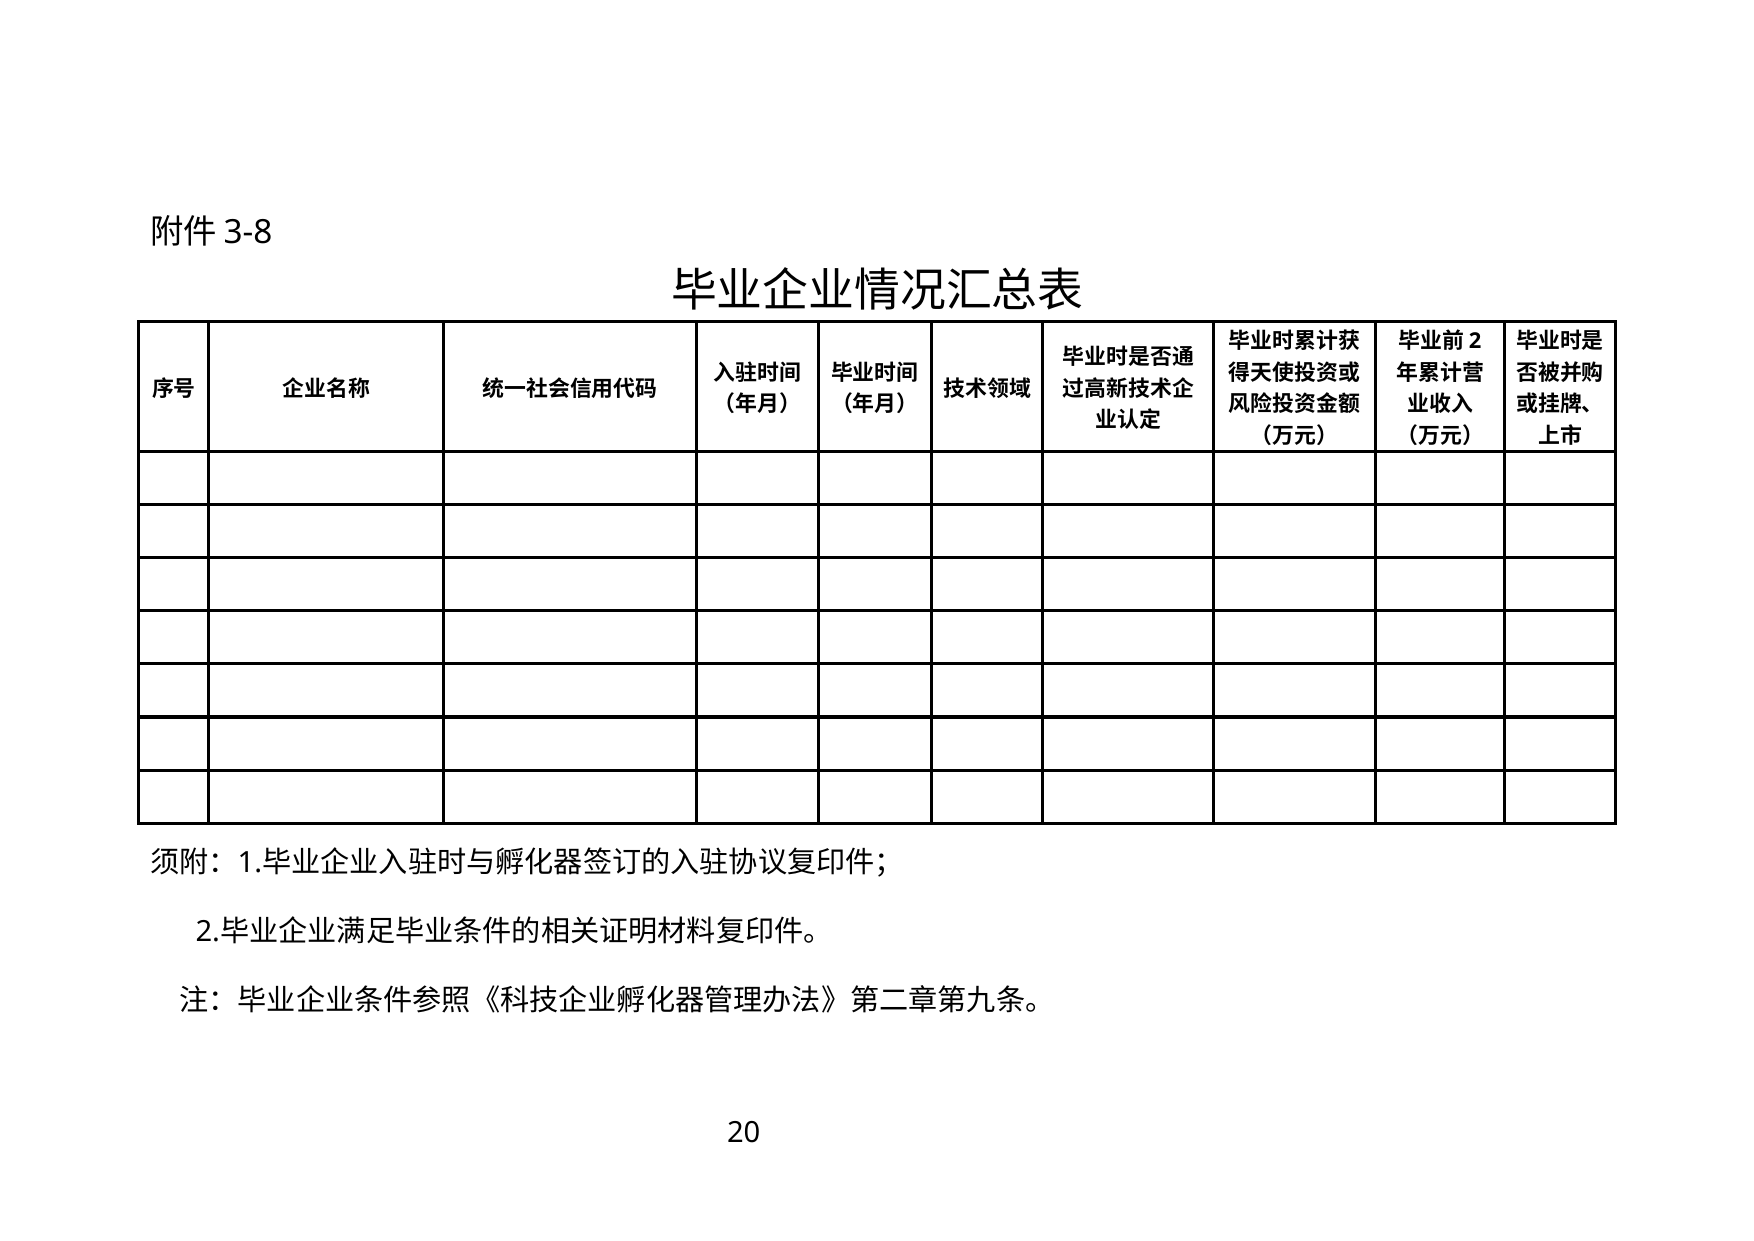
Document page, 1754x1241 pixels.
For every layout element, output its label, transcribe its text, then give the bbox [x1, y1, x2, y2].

table_cell [1044, 612, 1212, 662]
table_cell [445, 559, 695, 609]
table_header 技术领域 [933, 323, 1041, 450]
table_cell [820, 612, 930, 662]
table_cell [820, 665, 930, 715]
table_cell [210, 612, 442, 662]
table_cell [210, 559, 442, 609]
table_cell [698, 453, 817, 503]
table_cell [933, 612, 1041, 662]
table_cell [210, 506, 442, 556]
text 须附：1.毕业企业入驻时与孵化器签订的入驻协议复印件； [150, 825, 1604, 894]
table_cell [210, 453, 442, 503]
table_cell [698, 665, 817, 715]
table_cell [933, 665, 1041, 715]
table_cell [1506, 453, 1614, 503]
table_cell [1044, 719, 1212, 768]
table_cell [140, 612, 207, 662]
table_cell [1506, 559, 1614, 609]
table_cell [1377, 559, 1503, 609]
text 毕业企业情况汇总表 [150, 253, 1604, 320]
table_header 企业名称 [210, 323, 442, 450]
table_cell [1044, 453, 1212, 503]
table_cell [210, 665, 442, 715]
table_header 毕业时是否被并购或挂牌、上市 [1506, 323, 1614, 450]
table_cell [698, 612, 817, 662]
table_cell [933, 772, 1041, 822]
table_cell [933, 506, 1041, 556]
table_cell [140, 719, 207, 768]
table_cell [1377, 719, 1503, 768]
table_cell [820, 559, 930, 609]
table_cell [445, 665, 695, 715]
table_header 毕业时间（年月） [820, 323, 930, 450]
table_cell [1044, 772, 1212, 822]
table_cell [140, 453, 207, 503]
text 2.毕业企业满足毕业条件的相关证明材料复印件。 [150, 894, 1604, 963]
table_cell [445, 612, 695, 662]
table_cell [1044, 506, 1212, 556]
table_cell [1506, 506, 1614, 556]
table_cell [210, 772, 442, 822]
table_cell [698, 559, 817, 609]
table_cell [1377, 665, 1503, 715]
table_cell [933, 559, 1041, 609]
table_cell [1377, 506, 1503, 556]
table_cell [1215, 612, 1374, 662]
table_header 统一社会信用代码 [445, 323, 695, 450]
table_cell [140, 772, 207, 822]
table_header 序号 [140, 323, 207, 450]
table_cell [1215, 453, 1374, 503]
table_cell [820, 506, 930, 556]
table_cell [1377, 453, 1503, 503]
table_cell [1506, 665, 1614, 715]
table_cell [820, 719, 930, 768]
table_cell [1506, 719, 1614, 768]
table_header 毕业时是否通过高新技术企业认定 [1044, 323, 1212, 450]
table_cell [820, 453, 930, 503]
table_cell [1377, 772, 1503, 822]
table_header 毕业时累计获得天使投资或风险投资金额（万元） [1215, 323, 1374, 450]
table_cell [445, 506, 695, 556]
text 附件3-8 [150, 205, 1604, 253]
table_cell [698, 506, 817, 556]
text 注：毕业企业条件参照《科技企业孵化器管理办法》第二章第九条。 [150, 963, 1604, 1032]
table_cell [1215, 559, 1374, 609]
table_cell [820, 772, 930, 822]
table_cell [1215, 719, 1374, 768]
table_cell [1506, 772, 1614, 822]
table_cell [445, 719, 695, 768]
table_cell [140, 665, 207, 715]
table_cell [210, 719, 442, 768]
table_header 入驻时间（年月） [698, 323, 817, 450]
table_cell [933, 453, 1041, 503]
table_cell [1044, 559, 1212, 609]
table_cell [1377, 612, 1503, 662]
table_cell [1215, 506, 1374, 556]
table_cell [933, 719, 1041, 768]
table_header 毕业前2年累计营业收入（万元） [1377, 323, 1503, 450]
table_cell [1506, 612, 1614, 662]
table_cell [445, 772, 695, 822]
table_cell [1215, 772, 1374, 822]
table_cell [140, 559, 207, 609]
table_cell [1215, 665, 1374, 715]
table_cell [698, 719, 817, 768]
table_cell [445, 453, 695, 503]
table_cell [1044, 665, 1212, 715]
table_cell [140, 506, 207, 556]
table_cell [698, 772, 817, 822]
